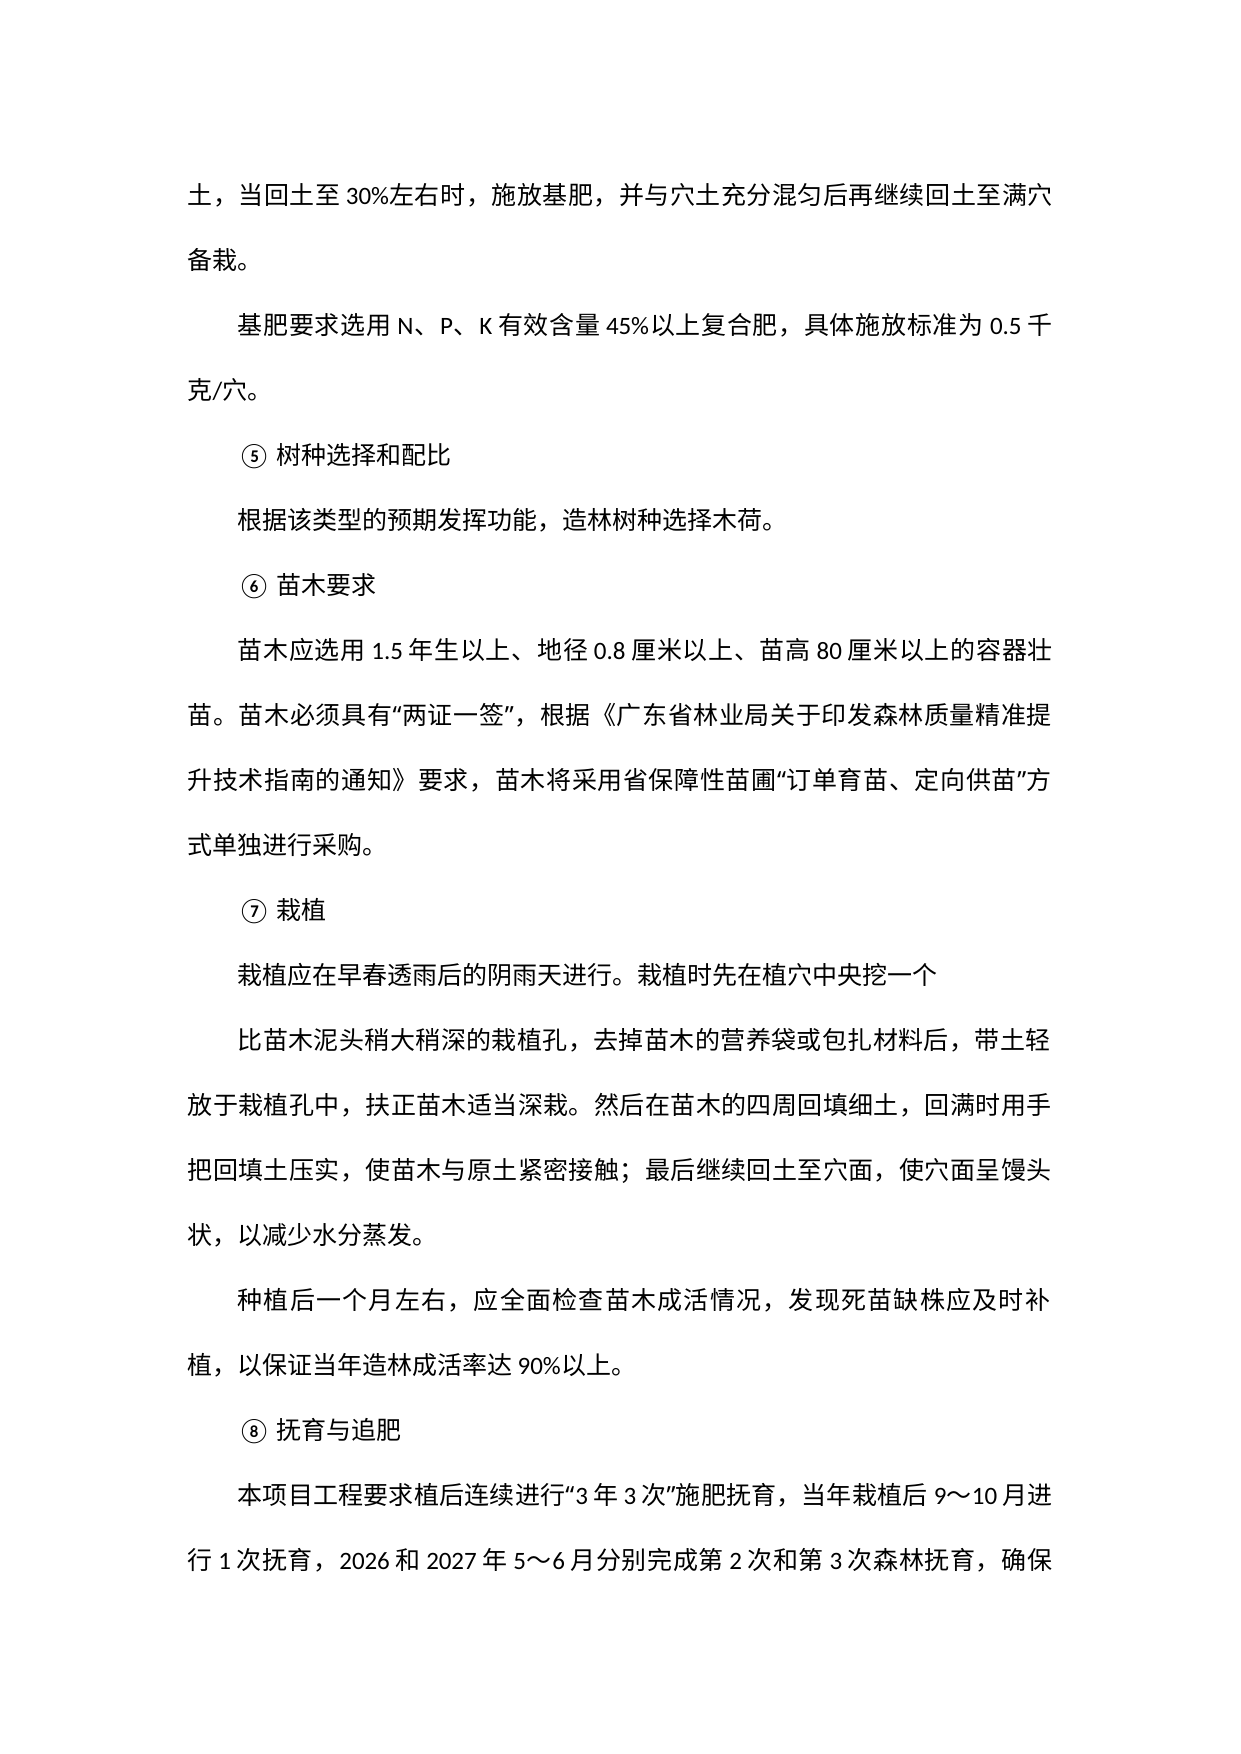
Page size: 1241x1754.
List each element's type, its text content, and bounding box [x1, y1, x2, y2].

text ⑧抚育与追肥 [187, 1397, 1053, 1462]
text 比苗木泥头稍大稍深的栽植孔，去掉苗木的营养袋或包扎材料后，带土轻放于栽植孔中，扶正苗木适当深栽。然后在苗木的四周回填细土，回满时用手把回填土压实，使苗木与原土紧密接触；最后继续回土至穴面，使穴面呈馒头状，以减少水分蒸发。 [187, 1007, 1053, 1267]
text ⑦栽植 [187, 877, 1053, 942]
text 基肥要求选用N、P、K有效含量45%以上复合肥，具体施放标准为0.5千克/穴。 [187, 292, 1053, 422]
text 苗木应选用1.5年生以上、地径0.8厘米以上、苗高80厘米以上的容器壮苗。苗木必须具有“两证一签”，根据《广东省林业局关于印发森林质量精准提升技术指南的通知》要求，苗木将采用省保障性苗圃“订单育苗、定向供苗”方式单独进行采购。 [187, 617, 1053, 877]
text ⑥苗木要求 [187, 552, 1053, 617]
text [187, 162, 1053, 292]
text ⑤树种选择和配比 [187, 422, 1053, 487]
text 栽植应在早春透雨后的阴雨天进行。栽植时先在植穴中央挖一个 [187, 942, 1053, 1007]
text 根据该类型的预期发挥功能，造林树种选择木荷。 [187, 487, 1053, 552]
text 种植后一个月左右，应全面检查苗木成活情况，发现死苗缺株应及时补植，以保证当年造林成活率达90%以上。 [187, 1267, 1053, 1397]
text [187, 1462, 1053, 1592]
